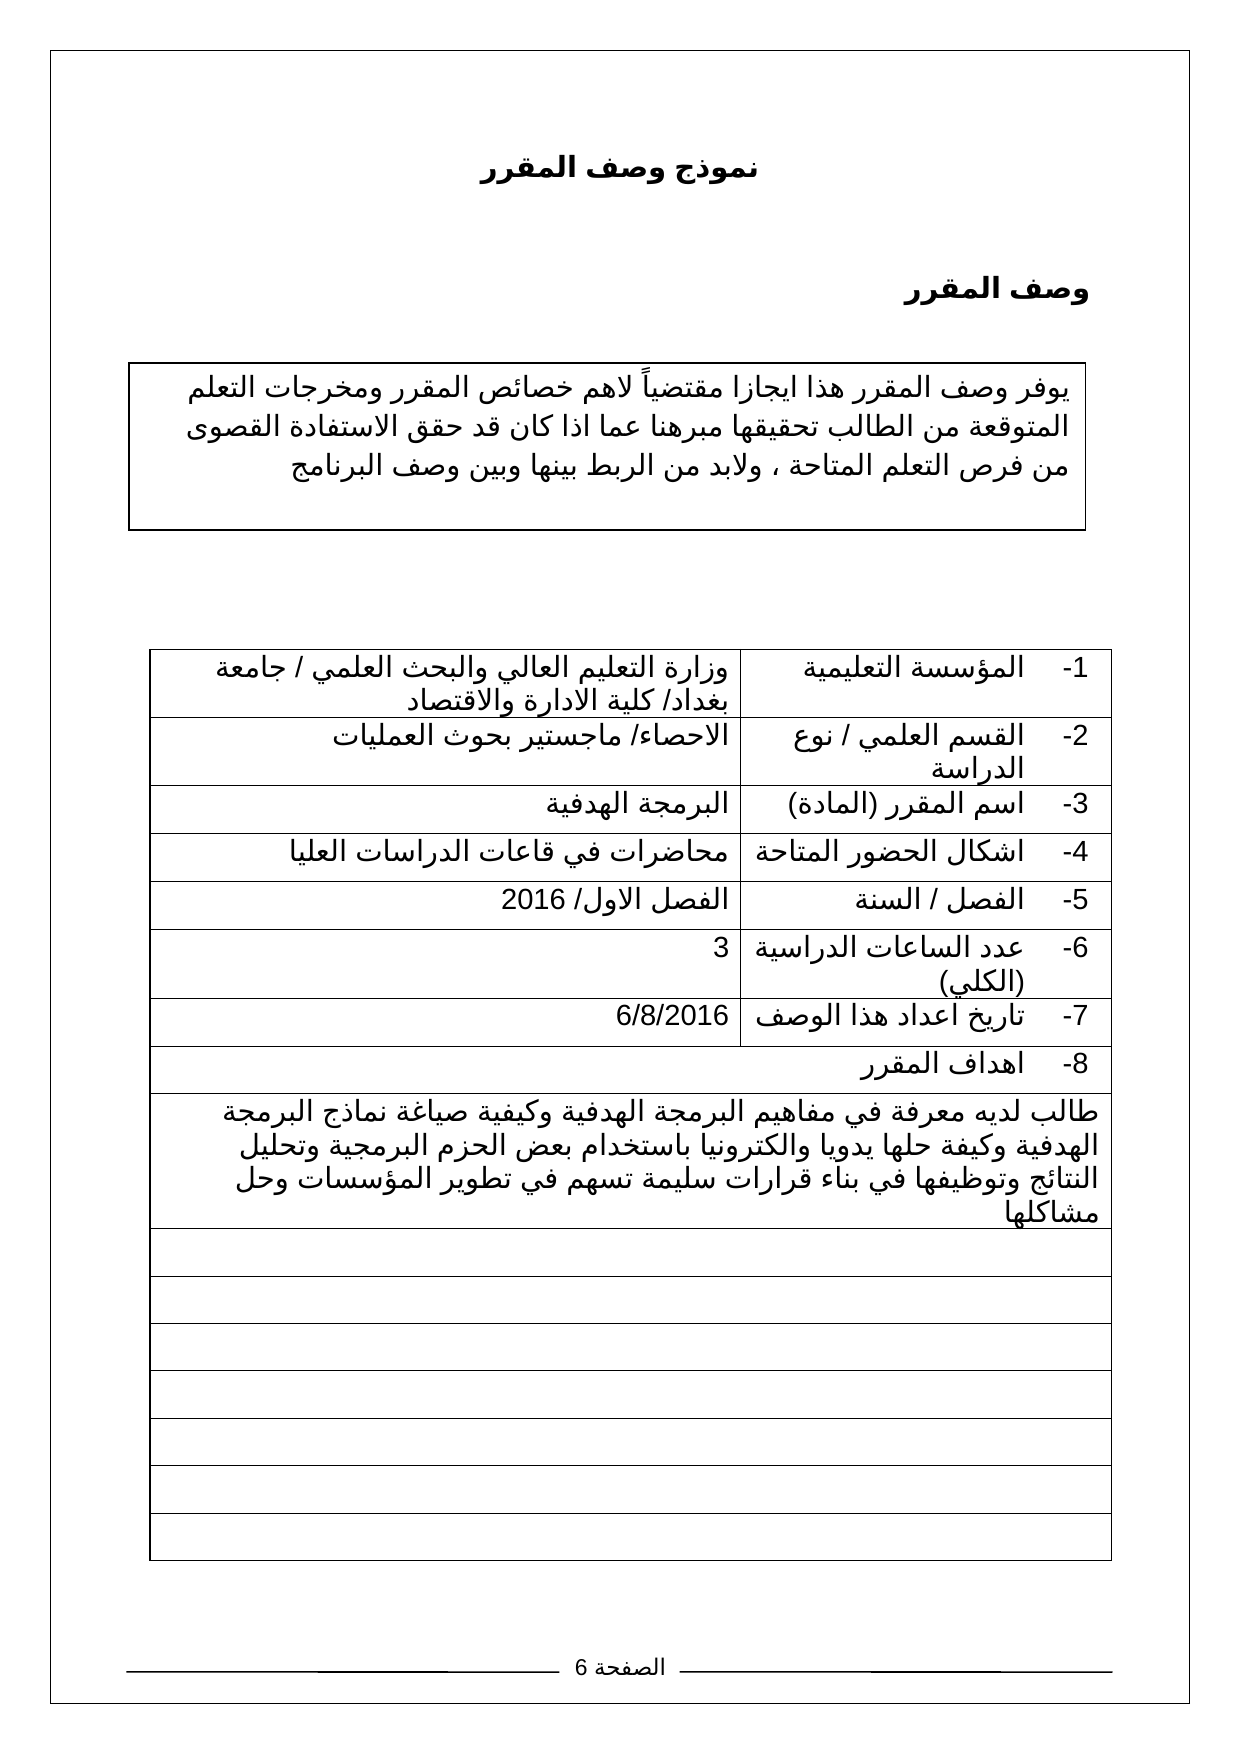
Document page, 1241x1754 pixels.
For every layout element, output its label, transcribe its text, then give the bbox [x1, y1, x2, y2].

table_cell [151, 1229, 1111, 1276]
table_cell محاضرات في قاعات الدراسات العليا [151, 834, 740, 881]
table_header وزارة التعليم العالي والبحث العلمي / جامعة بغداد/ كلية الادارة والاقتصاد [151, 650, 740, 717]
table_cell عدد الساعات الدراسية (الكلي) [741, 930, 1111, 997]
table_cell [151, 1371, 1111, 1418]
text نموذج وصف المقرر [150, 150, 1090, 183]
text وصف المقرر [150, 271, 1090, 305]
table_cell [151, 1277, 1111, 1323]
table_header المؤسسة التعليمية [741, 650, 1111, 717]
table_cell طالب لديه معرفة في مفاهيم البرمجة الهدفية وكيفية صياغة نماذج البرمجة الهدفية وكيفة حلها يدويا والكترونيا باستخدام بعض الحزم البرمجية وتحليل النتائج وتوظيفها في بناء قرارات سليمة تسهم في تطوير المؤسسات وحل مشاكلها [151, 1094, 1111, 1228]
table_cell اشكال الحضور المتاحة [741, 834, 1111, 881]
table_cell القسم العلمي / نوع الدراسة [741, 718, 1111, 785]
table_cell الفصل / السنة [741, 882, 1111, 929]
table_cell [151, 1419, 1111, 1465]
table_cell الاحصاء/ ماجستير بحوث العمليات [151, 718, 740, 785]
table_cell اهداف المقرر [151, 1047, 1111, 1093]
table_cell 3 [151, 930, 740, 997]
table_cell [151, 1514, 1111, 1560]
table_cell 6/8/2016 [151, 999, 740, 1046]
table_cell [151, 1466, 1111, 1512]
table_cell تاريخ اعداد هذا الوصف [741, 999, 1111, 1046]
table_cell البرمجة الهدفية [151, 786, 740, 833]
table_cell [151, 1324, 1111, 1370]
table_cell اسم المقرر (المادة) [741, 786, 1111, 833]
table_cell الفصل الاول/ 2016 [151, 882, 740, 929]
